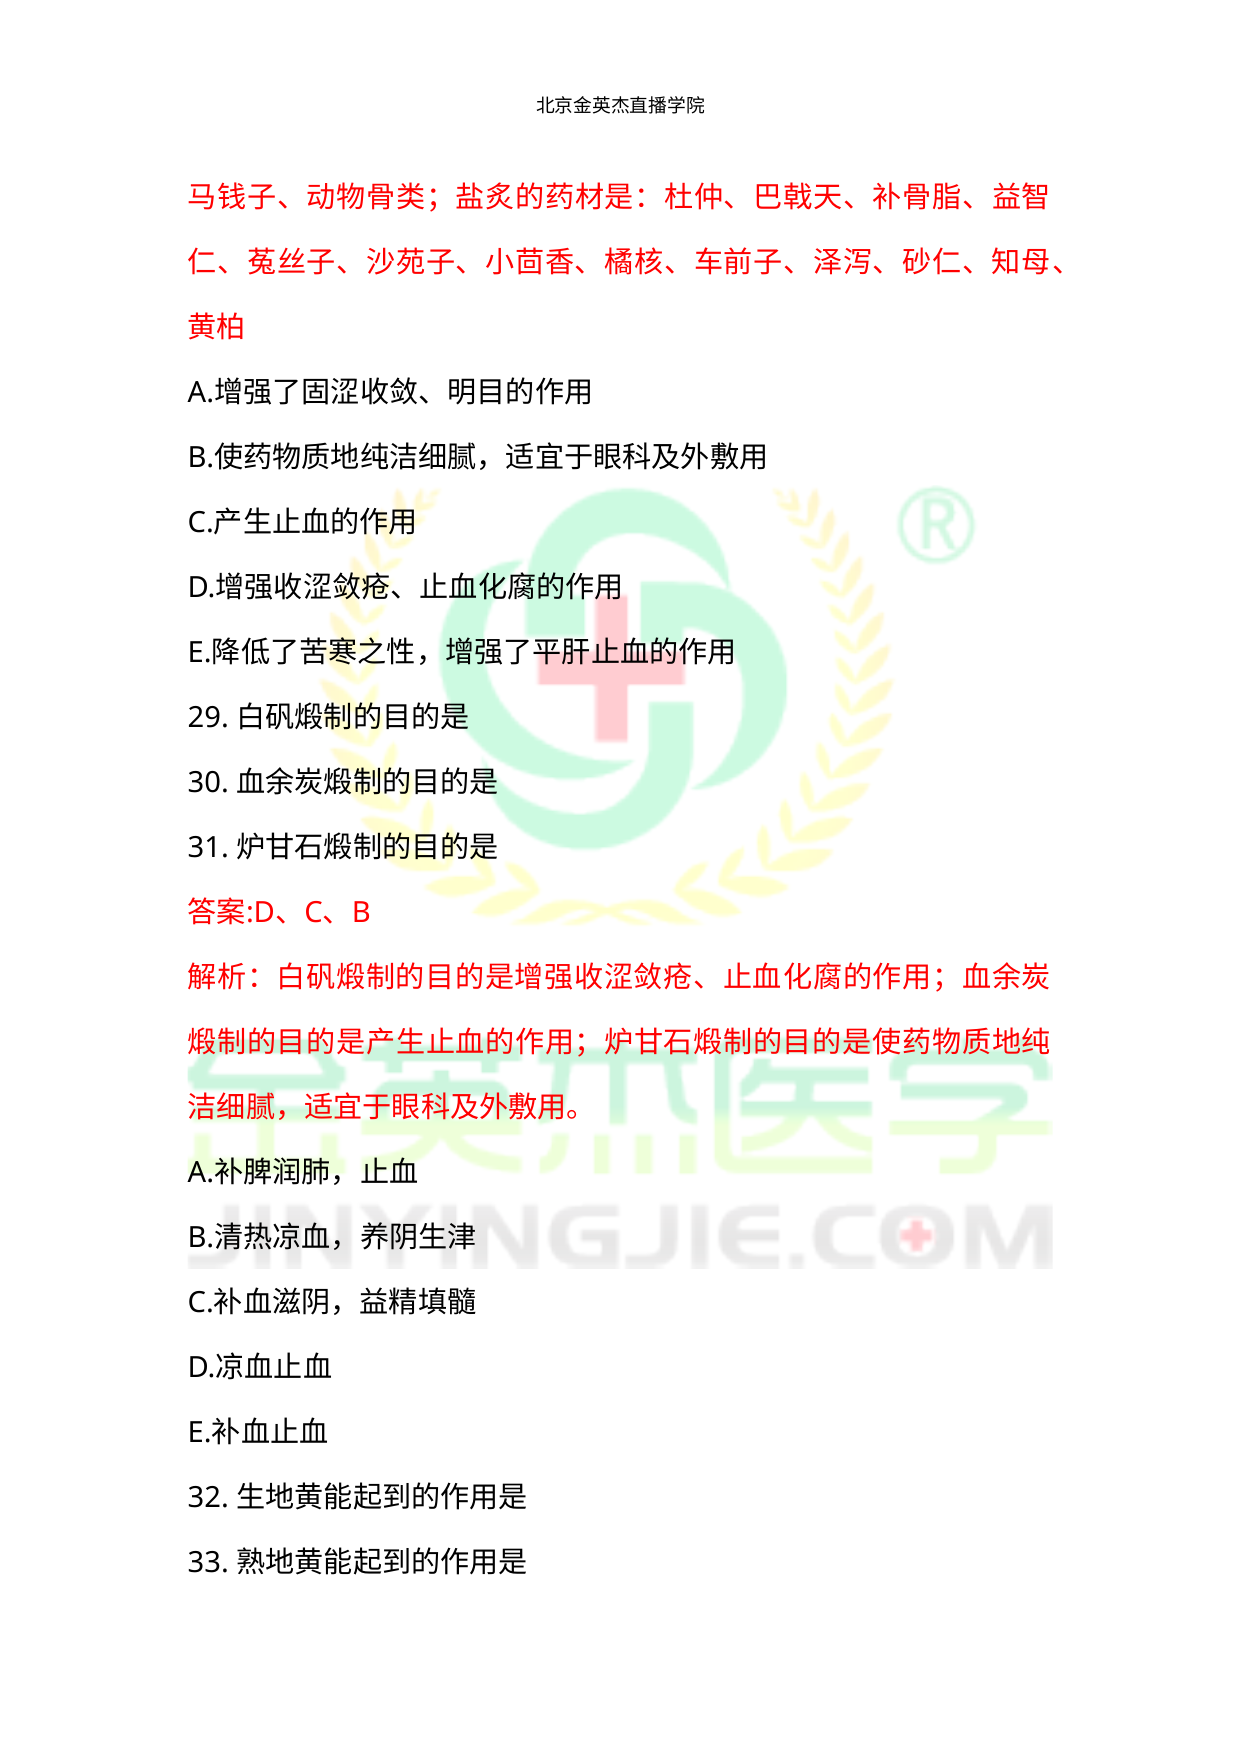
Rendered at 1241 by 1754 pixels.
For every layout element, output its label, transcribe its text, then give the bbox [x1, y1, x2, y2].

text E.补血止血 [187, 1397, 1053, 1462]
text B.清热凉血，养阴生津 [187, 1202, 1053, 1267]
text 29. 白矾煅制的目的是 [187, 682, 1053, 747]
text C.产生止血的作用 [187, 487, 1053, 552]
text A.补脾润肺，止血 [187, 1137, 1053, 1202]
text 30. 血余炭煅制的目的是 [187, 747, 1053, 812]
text D.增强收涩敛疮、止血化腐的作用 [187, 552, 1053, 617]
text 32. 生地黄能起到的作用是 [187, 1462, 1053, 1527]
text A.增强了固涩收敛、明目的作用 [187, 357, 1053, 422]
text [187, 162, 1053, 357]
text 答案:D、C、B [187, 877, 1053, 942]
text D.凉血止血 [187, 1332, 1053, 1397]
text 31. 炉甘石煅制的目的是 [187, 812, 1053, 877]
text 33. 熟地黄能起到的作用是 [187, 1527, 1053, 1592]
text 解析：白矾煅制的目的是增强收涩敛疮、止血化腐的作用；血余炭煅制的目的是产生止血的作用；炉甘石煅制的目的是使药物质地纯洁细腻，适宜于眼科及外敷用。 [187, 942, 1053, 1137]
text E.降低了苦寒之性，增强了平肝止血的作用 [187, 617, 1053, 682]
text C.补血滋阴，益精填髓 [187, 1267, 1053, 1332]
text B.使药物质地纯洁细腻，适宜于眼科及外敷用 [187, 422, 1053, 487]
